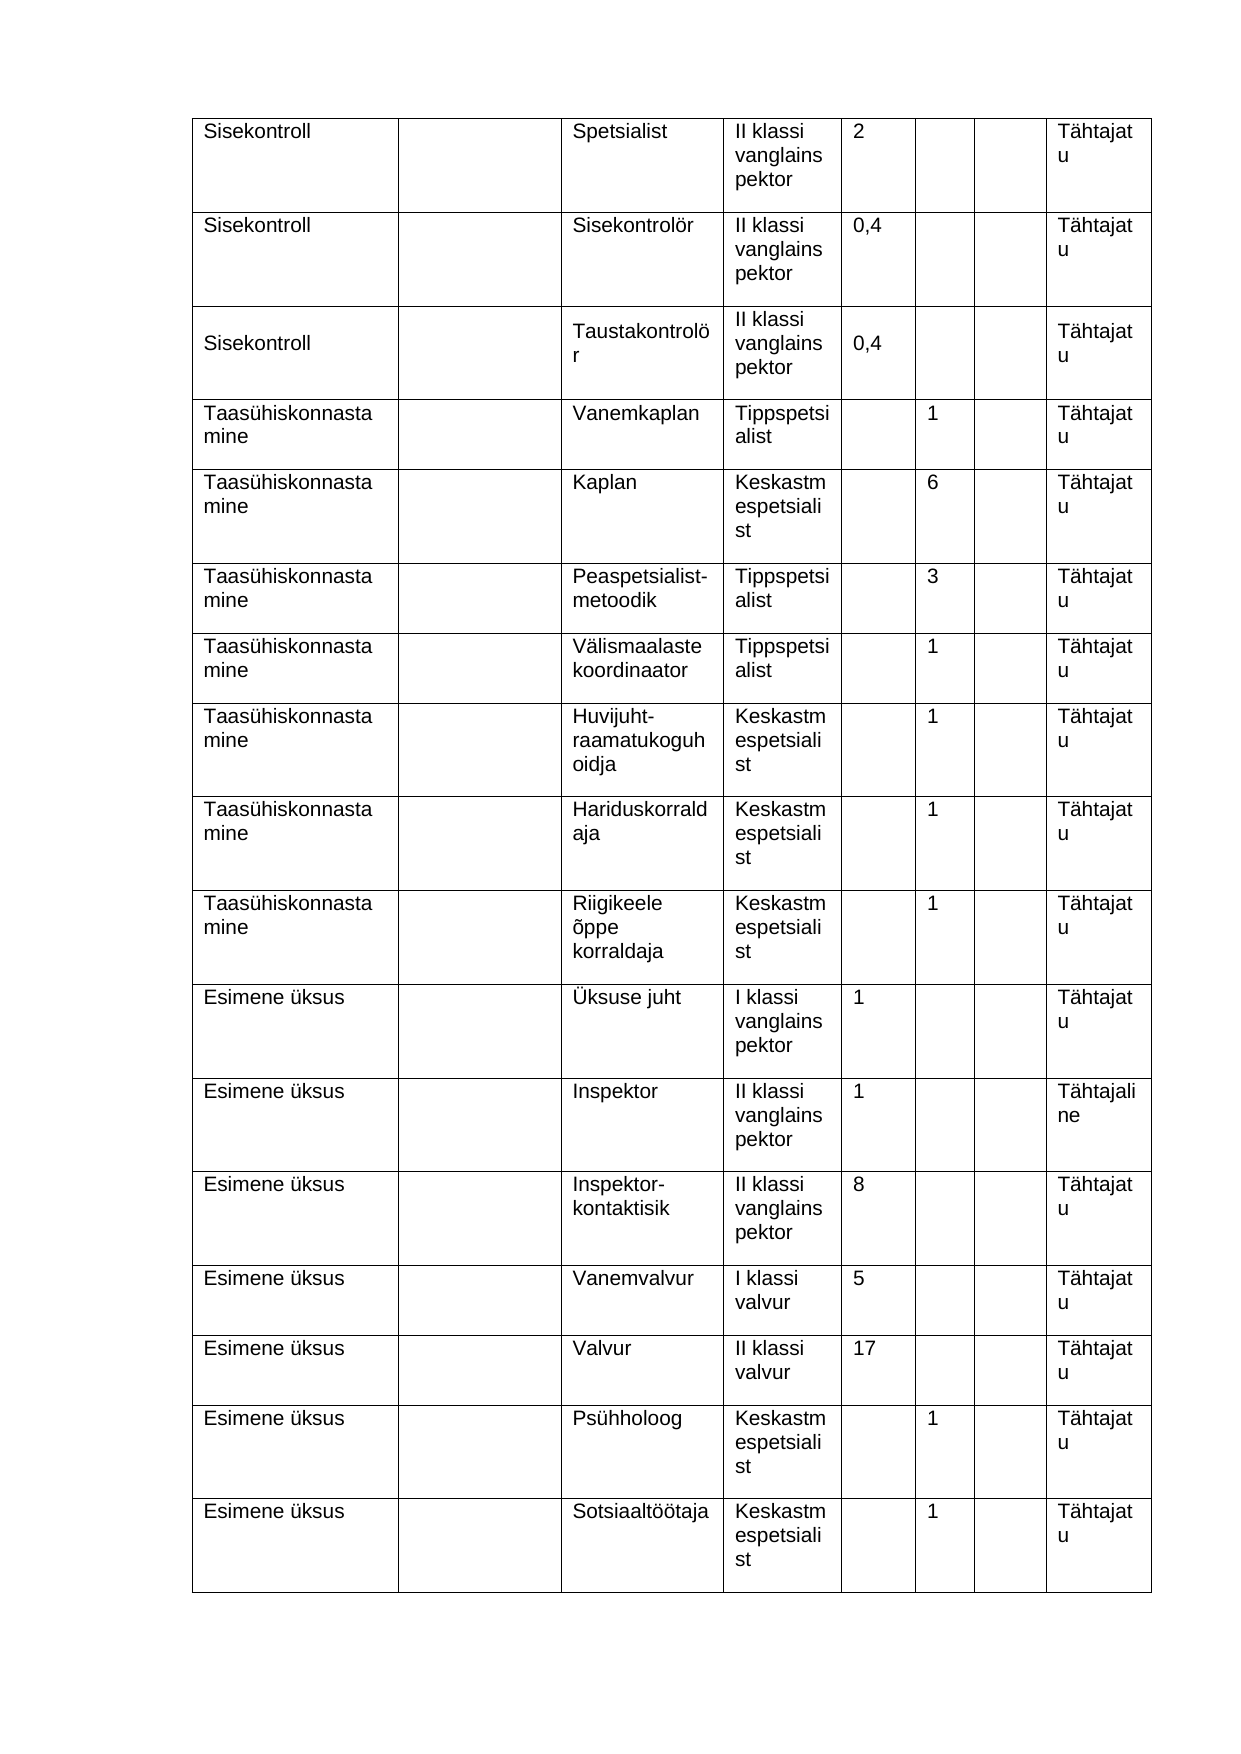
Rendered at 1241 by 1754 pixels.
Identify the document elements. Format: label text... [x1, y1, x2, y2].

table_cell [975, 470, 1046, 563]
table_cell Välismaalaste koordinaator [562, 634, 723, 702]
table_cell Tähtajatu [1047, 634, 1151, 702]
table_cell [842, 634, 915, 702]
table_cell 8 [842, 1172, 915, 1265]
table_cell Taasühiskonnastamine [193, 470, 398, 563]
table_cell [916, 1266, 974, 1335]
table_cell Esimene üksus [193, 1336, 398, 1404]
table_cell [975, 891, 1046, 984]
table_cell Spetsialist [562, 119, 723, 212]
table_cell [399, 213, 561, 306]
table_cell Inspektor-kontaktisik [562, 1172, 723, 1265]
table_cell II klassi valvur [724, 1336, 841, 1404]
table_cell Tippspetsialist [724, 564, 841, 633]
table_cell Esimene üksus [193, 1266, 398, 1335]
table_cell [399, 985, 561, 1077]
table_cell 1 [916, 634, 974, 702]
table_cell Hariduskorraldaja [562, 797, 723, 890]
table_cell 1 [842, 1079, 915, 1171]
table_cell [975, 1172, 1046, 1265]
table_cell [399, 1406, 561, 1498]
table_cell Keskastmespetsialist [724, 704, 841, 796]
table_cell [399, 634, 561, 702]
table_cell Vanemvalvur [562, 1266, 723, 1335]
table_cell [399, 1336, 561, 1404]
table_cell [842, 891, 915, 984]
table_cell [975, 213, 1046, 306]
table_cell 2 [842, 119, 915, 212]
table_cell Esimene üksus [193, 1406, 398, 1498]
table_cell Taasühiskonnastamine [193, 564, 398, 633]
table_cell [399, 1499, 561, 1592]
table_cell Tähtajatu [1047, 470, 1151, 563]
table_cell 0,4 [842, 307, 915, 399]
table_cell [916, 1336, 974, 1404]
table_cell [916, 1079, 974, 1171]
table_cell 1 [916, 704, 974, 796]
table_cell [916, 985, 974, 1077]
table_cell Tähtajatu [1047, 400, 1151, 469]
table_cell Esimene üksus [193, 1172, 398, 1265]
table_cell [975, 400, 1046, 469]
table_cell 1 [916, 1406, 974, 1498]
table_cell Inspektor [562, 1079, 723, 1171]
table_cell [399, 119, 561, 212]
table_cell [975, 1079, 1046, 1171]
table_cell Sotsiaaltöötaja [562, 1499, 723, 1592]
table_cell [975, 307, 1046, 399]
table_cell II klassi vanglainspektor [724, 1172, 841, 1265]
table_cell [399, 797, 561, 890]
table_cell Sisekontrolör [562, 213, 723, 306]
table_cell Tähtajatu [1047, 1406, 1151, 1498]
table_cell Sisekontroll [193, 307, 398, 399]
table_cell Vanemkaplan [562, 400, 723, 469]
table_cell 6 [916, 470, 974, 563]
table_cell [399, 564, 561, 633]
table_cell II klassi vanglainspektor [724, 213, 841, 306]
table_cell [399, 1172, 561, 1265]
table_cell I klassi vanglainspektor [724, 985, 841, 1077]
table_cell [975, 797, 1046, 890]
table_cell I klassi valvur [724, 1266, 841, 1335]
table_cell Kaplan [562, 470, 723, 563]
table_cell [975, 704, 1046, 796]
table_cell Keskastmespetsialist [724, 797, 841, 890]
table_cell 1 [916, 400, 974, 469]
table_cell Taasühiskonnastamine [193, 634, 398, 702]
table_cell [399, 307, 561, 399]
table_cell [842, 797, 915, 890]
table_cell [842, 1406, 915, 1498]
table_cell Keskastmespetsialist [724, 891, 841, 984]
table_cell [916, 307, 974, 399]
table_cell [916, 1172, 974, 1265]
table_cell Tähtajatu [1047, 704, 1151, 796]
table_cell Tähtajatu [1047, 891, 1151, 984]
table_cell Taasühiskonnastamine [193, 891, 398, 984]
table_cell [842, 704, 915, 796]
table_cell Sisekontroll [193, 119, 398, 212]
table_cell Tähtajatu [1047, 1336, 1151, 1404]
table_cell [975, 119, 1046, 212]
table_cell Tähtajatu [1047, 1172, 1151, 1265]
table_cell Tähtajatu [1047, 307, 1151, 399]
table_cell 1 [916, 891, 974, 984]
table_cell [975, 1499, 1046, 1592]
table_cell 17 [842, 1336, 915, 1404]
table_cell Tähtajatu [1047, 564, 1151, 633]
table_cell [975, 1336, 1046, 1404]
table_cell [975, 634, 1046, 702]
table_cell [842, 400, 915, 469]
table_cell [975, 1406, 1046, 1498]
table_cell Üksuse juht [562, 985, 723, 1077]
table_cell [975, 985, 1046, 1077]
table_cell Tähtajatu [1047, 1266, 1151, 1335]
table_cell Keskastmespetsialist [724, 1499, 841, 1592]
table_cell [399, 1266, 561, 1335]
table_cell 1 [842, 985, 915, 1077]
table_cell Tähtajatu [1047, 213, 1151, 306]
table_cell [399, 470, 561, 563]
table_cell 1 [916, 797, 974, 890]
table_cell Tippspetsialist [724, 634, 841, 702]
table_cell Esimene üksus [193, 1499, 398, 1592]
table_cell Taasühiskonnastamine [193, 400, 398, 469]
table_cell 1 [916, 1499, 974, 1592]
table_cell II klassi vanglainspektor [724, 1079, 841, 1171]
table_cell [975, 1266, 1046, 1335]
table_cell [916, 119, 974, 212]
table_cell II klassi vanglainspektor [724, 307, 841, 399]
table_cell Esimene üksus [193, 1079, 398, 1171]
table_cell Riigikeele õppe korraldaja [562, 891, 723, 984]
table_cell Tähtajatu [1047, 985, 1151, 1077]
table_cell Huvijuht-raamatukoguhoidja [562, 704, 723, 796]
table_cell Keskastmespetsialist [724, 1406, 841, 1498]
table_cell Psühholoog [562, 1406, 723, 1498]
table_cell Tähtajatu [1047, 797, 1151, 890]
table_cell II klassi vanglainspektor [724, 119, 841, 212]
table_cell [399, 1079, 561, 1171]
table_cell Sisekontroll [193, 213, 398, 306]
table_cell 0,4 [842, 213, 915, 306]
table_cell Taustakontrolör [562, 307, 723, 399]
table_cell Esimene üksus [193, 985, 398, 1077]
table_cell [842, 564, 915, 633]
table_cell [842, 470, 915, 563]
table_cell Tähtajaline [1047, 1079, 1151, 1171]
table_cell Peaspetsialist-metoodik [562, 564, 723, 633]
table_cell 5 [842, 1266, 915, 1335]
table_cell [399, 704, 561, 796]
table_cell [916, 213, 974, 306]
table_cell [399, 891, 561, 984]
table_cell Keskastmespetsialist [724, 470, 841, 563]
table_cell [975, 564, 1046, 633]
table_cell [399, 400, 561, 469]
table_cell 3 [916, 564, 974, 633]
table_cell Taasühiskonnastamine [193, 797, 398, 890]
table_cell Taasühiskonnastamine [193, 704, 398, 796]
table_cell Tähtajatu [1047, 119, 1151, 212]
table_cell [842, 1499, 915, 1592]
table_cell Valvur [562, 1336, 723, 1404]
table_cell Tähtajatu [1047, 1499, 1151, 1592]
table_cell Tippspetsialist [724, 400, 841, 469]
